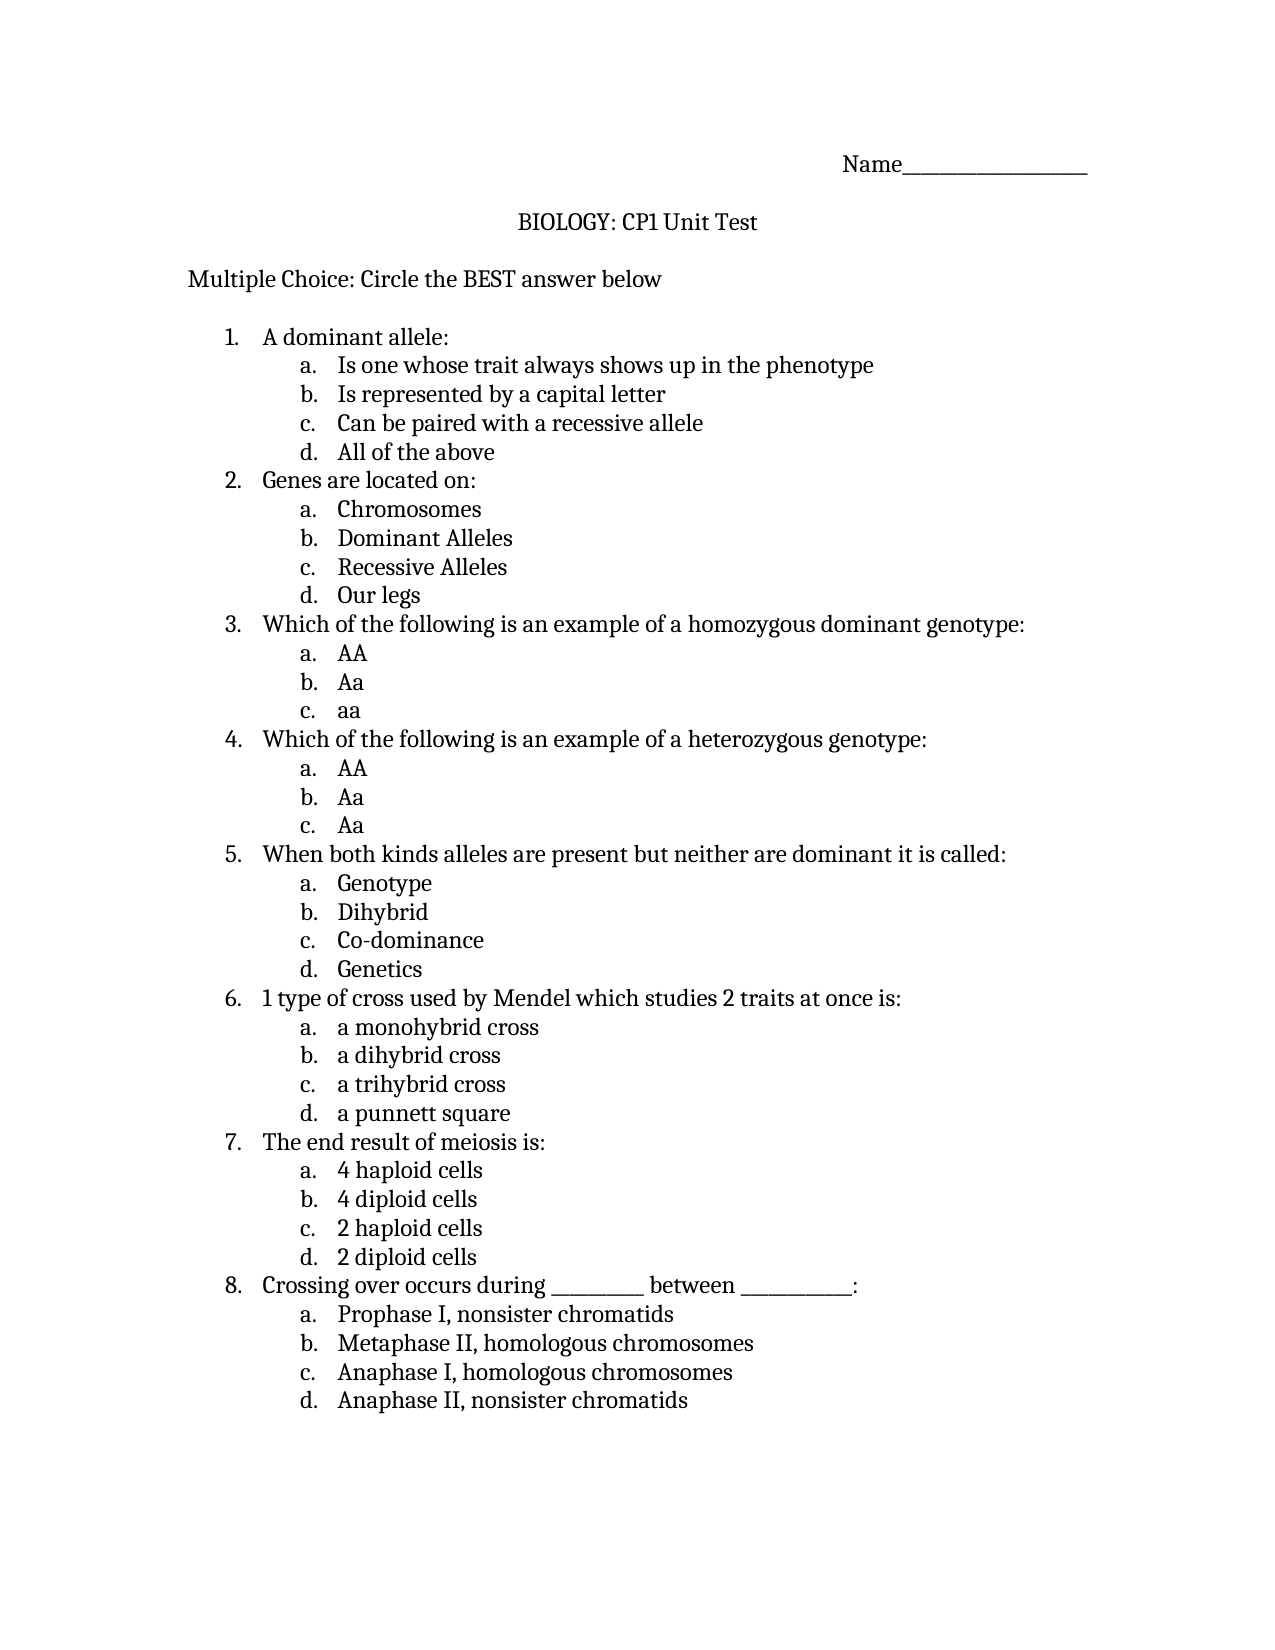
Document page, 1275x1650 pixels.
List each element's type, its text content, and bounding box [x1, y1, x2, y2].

list Genes are located on: [225, 466, 1087, 495]
list Anaphase II, nonsister chromatids [300, 1386, 1087, 1415]
list Co-dominance [300, 926, 1087, 955]
list 4 haploid cells [300, 1156, 1087, 1185]
list Aa [300, 811, 1087, 840]
list a trihybrid cross [300, 1070, 1087, 1099]
list Can be paired with a recessive allele [300, 409, 1087, 437]
list Dominant Alleles [300, 524, 1087, 552]
list Genetics [300, 955, 1087, 984]
list When both kinds alleles are present but neither are dominant it is called: [225, 840, 1087, 869]
list a monohybrid cross [300, 1012, 1087, 1041]
list Which of the following is an example of a heterozygous genotype: [225, 725, 1087, 754]
list The end result of meiosis is: [225, 1127, 1087, 1156]
list Is one whose trait always shows up in the phenotype [300, 351, 1087, 380]
list AA [300, 639, 1087, 667]
list Metaphase II, homologous chromosomes [300, 1329, 1087, 1357]
text BIOLOGY: CP1 Unit Test [187, 207, 1087, 236]
list Aa [300, 782, 1087, 811]
list A dominant allele: [225, 322, 1087, 351]
list All of the above [300, 437, 1087, 466]
list Is represented by a capital letter [300, 380, 1087, 409]
list Dihybrid [300, 897, 1087, 926]
list a dihybrid cross [300, 1041, 1087, 1070]
list 2 diploid cells [300, 1242, 1087, 1271]
text Multiple Choice: Circle the BEST answer below [187, 265, 1087, 294]
list Chromosomes [300, 495, 1087, 524]
list aa [300, 696, 1087, 725]
list Prophase I, nonsister chromatids [300, 1300, 1087, 1329]
list Recessive Alleles [300, 552, 1087, 581]
text Name____________________ [187, 150, 1087, 179]
list Our legs [300, 581, 1087, 610]
list a punnett square [300, 1099, 1087, 1127]
list 2 haploid cells [300, 1214, 1087, 1242]
list 1 type of cross used by Mendel which studies 2 traits at once is: [225, 984, 1087, 1012]
list Which of the following is an example of a homozygous dominant genotype: [225, 610, 1087, 639]
list Aa [300, 667, 1087, 696]
list Anaphase I, homologous chromosomes [300, 1357, 1087, 1386]
list 4 diploid cells [300, 1185, 1087, 1214]
list Crossing over occurs during __________ between ____________: [225, 1271, 1087, 1300]
list Genotype [300, 869, 1087, 897]
list AA [300, 754, 1087, 782]
